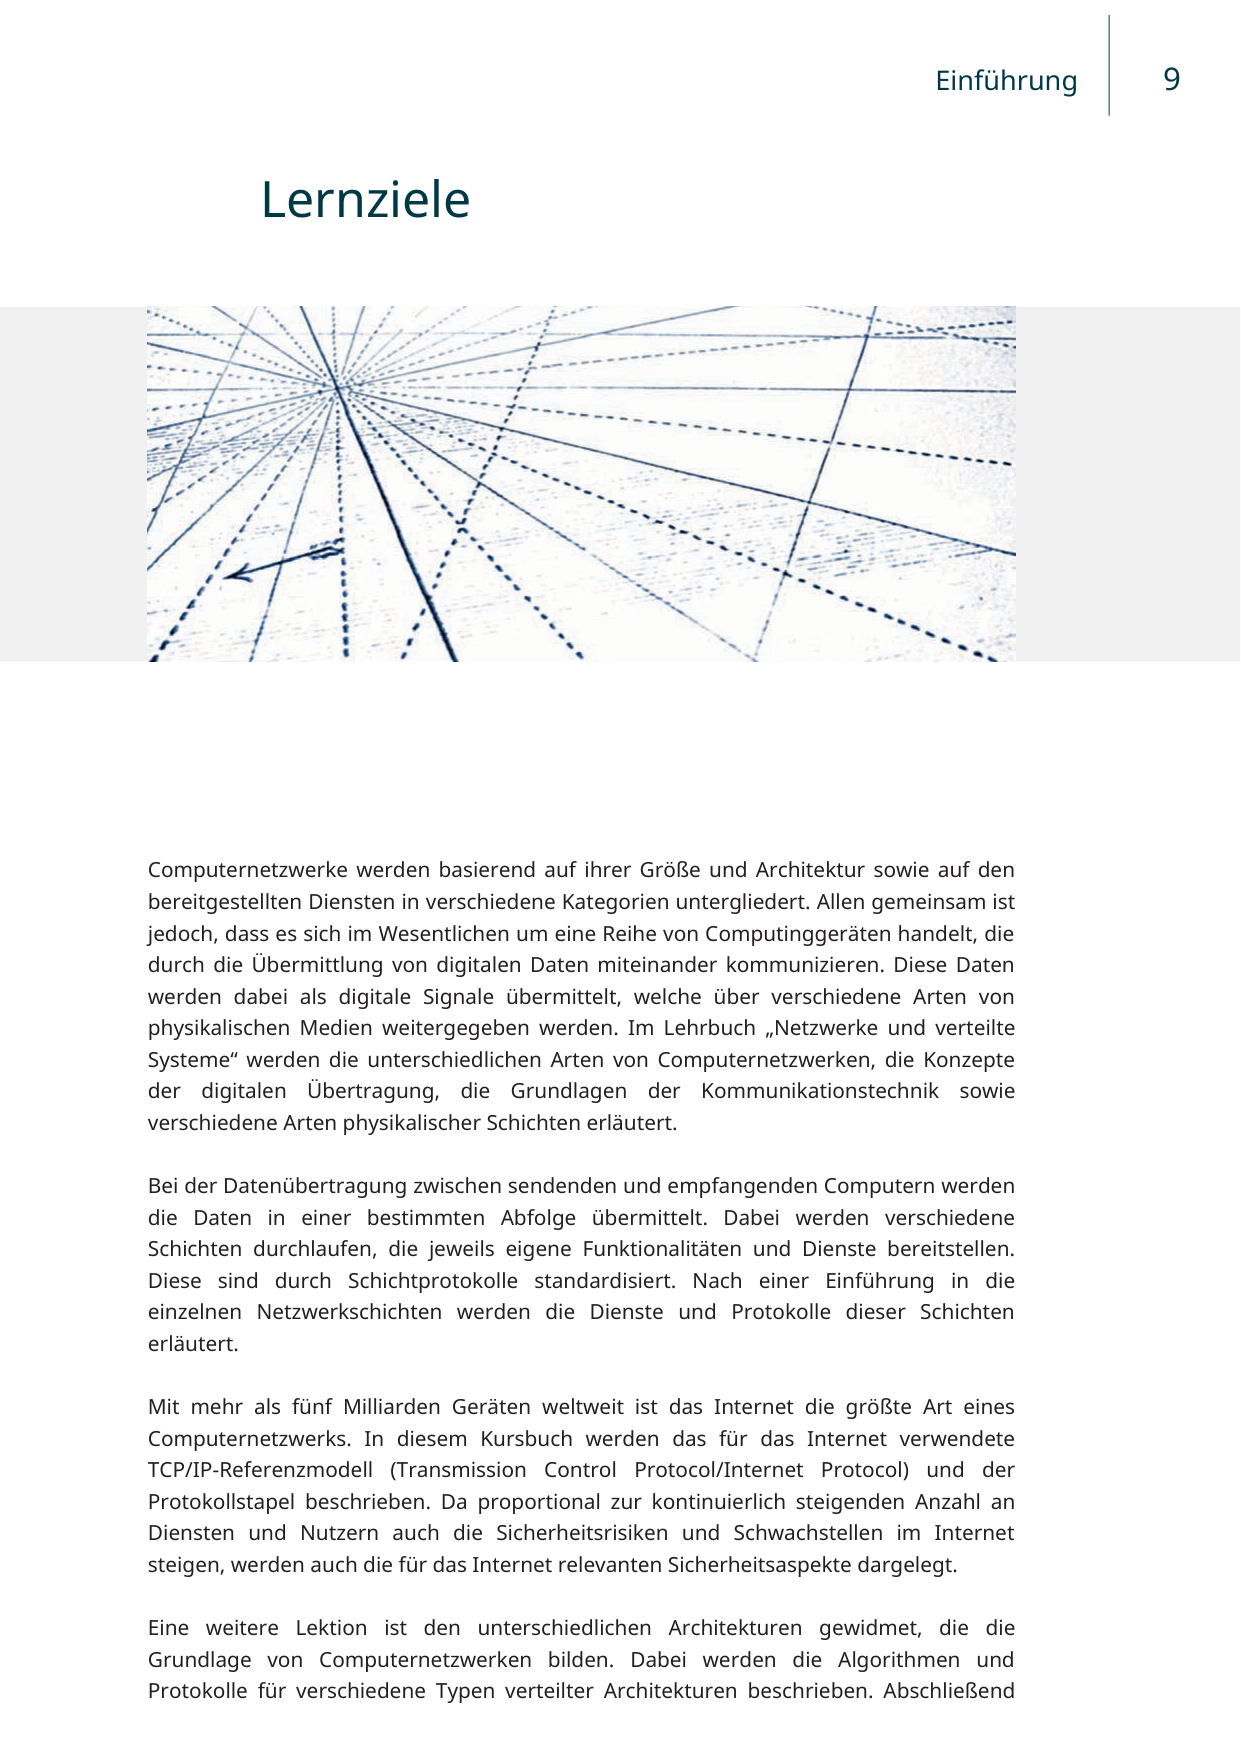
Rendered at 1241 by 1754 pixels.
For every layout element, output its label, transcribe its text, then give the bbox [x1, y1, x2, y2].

text Lernziele [148, 164, 583, 232]
subtitle Einführung 9 [935, 57, 1198, 99]
picture [147, 306, 1016, 662]
text Bei der Datenübertragung zwischen sendenden und empfangenden Computern werden die Daten in einer bestimmten Abfolge übermittelt. Dabei werden verschiedene Schichten durchlaufen, die jeweils eigene Funktionalitäten und Dienste bereitstellen. Diese sind durch Schichtprotokolle standardisiert. Nach einer Einführung in die einzelnen Netzwerkschichten werden die Dienste und Protokolle dieser Schichten erläutert. [148, 1171, 1016, 1357]
text Computernetzwerke werden basierend auf ihrer Größe und Architektur sowie auf den bereitgestellten Diensten in verschiedene Kategorien untergliedert. Allen gemeinsam ist jedoch, dass es sich im Wesentlichen um eine Reihe von Computinggeräten handelt, die durch die Übermittlung von digitalen Daten miteinander kommunizieren. Diese Daten werden dabei als digitale Signale übermittelt, welche über verschiedene Arten von physikalischen Medien weitergegeben werden. Im Lehrbuch „Netzwerke und verteilte Systeme“ werden die unterschiedlichen Arten von Computernetzwerken, die Konzepte der digitalen Übertragung, die Grundlagen der Kommunikationstechnik sowie verschiedene Arten physikalischer Schichten erläutert. [148, 856, 1016, 1136]
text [148, 1613, 1016, 1705]
text Mit mehr als fünf Milliarden Geräten weltweit ist das Internet die größte Art eines Computernetzwerks. In diesem Kursbuch werden das für das Internet verwendete TCP/IP-Referenzmodell (Transmission Control Protocol/Internet Protocol) und der Protokollstapel beschrieben. Da proportional zur kontinuierlich steigenden Anzahl an Diensten und Nutzern auch die Sicherheitsrisiken und Schwachstellen im Internet steigen, werden auch die für das Internet relevanten Sicherheitsaspekte dargelegt. [148, 1392, 1016, 1578]
